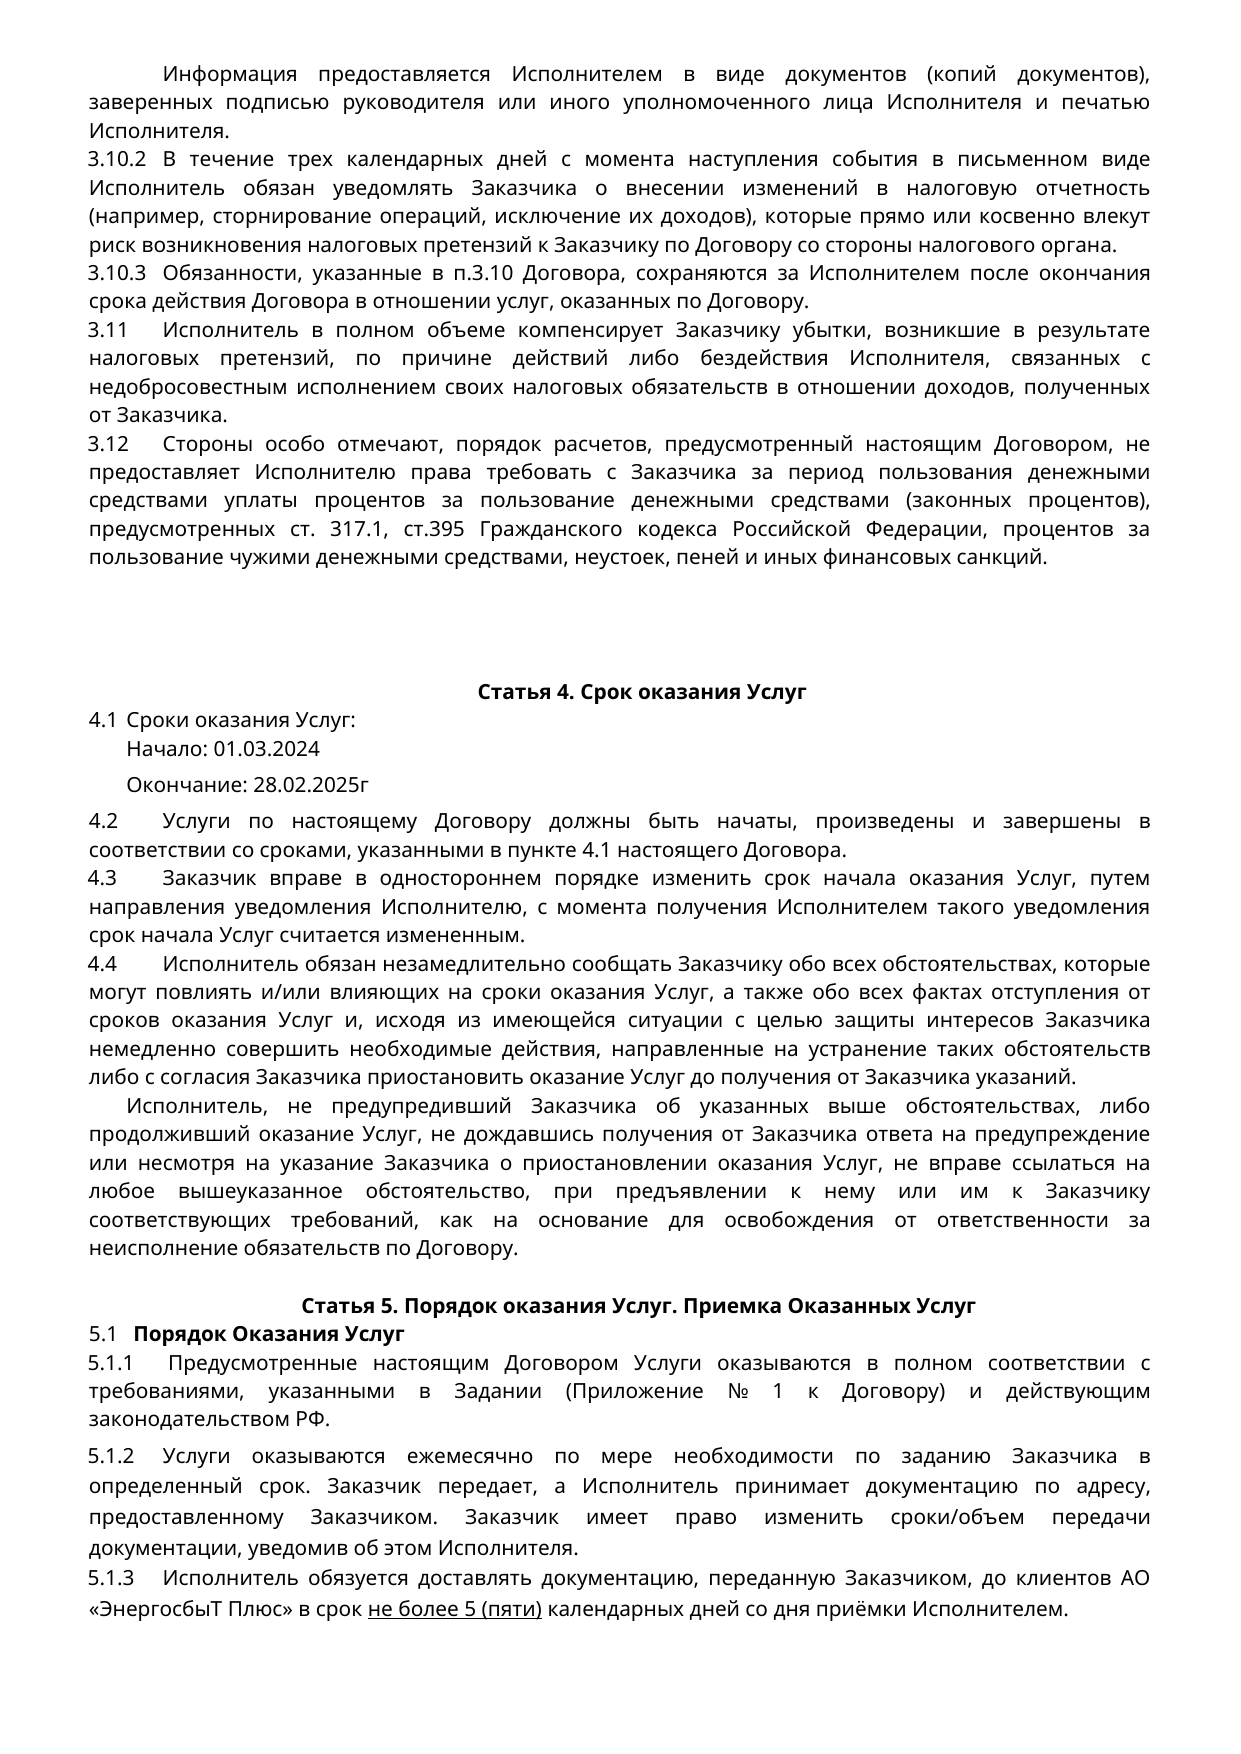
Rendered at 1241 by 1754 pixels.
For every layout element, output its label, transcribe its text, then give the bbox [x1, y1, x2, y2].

list Порядок Оказания Услуг [89, 1319, 1152, 1348]
text Статья 5. Порядок оказания Услуг. Приемка Оказанных Услуг [126, 1291, 1152, 1319]
text Окончание: 28.02.2025г [126, 770, 1152, 799]
text Начало: 01.03.2024 [126, 734, 1152, 762]
list Информация предоставляется Исполнителем в виде документов (копий документов), заверенных подписью руководителя или иного уполномоченного лица Исполнителя и печатью Исполнителя. [89, 59, 1152, 144]
text Статья 4. Срок оказания Услуг [132, 677, 1152, 706]
list Услуги оказываются ежемесячно по мере необходимости по заданию Заказчика в определенный срок. Заказчик передает, а Исполнитель принимает документацию по адресу, предоставленному Заказчиком. Заказчик имеет право изменить сроки/объем передачи документации, уведомив об этом Исполнителя. [87, 1441, 1152, 1561]
list Исполнитель обязан незамедлительно сообщать Заказчику обо всех обстоятельствах, которые могут повлиять и/или влияющих на сроки оказания Услуг, а также обо всех фактах отступления от сроков оказания Услуг и, исходя из имеющейся ситуации с целью защиты интересов Заказчика немедленно совершить необходимые действия, направленные на устранение таких обстоятельств либо с согласия Заказчика приостановить оказание Услуг до получения от Заказчика указаний. [87, 949, 1152, 1091]
list Обязанности, указанные в п.3.10 Договора, сохраняются за Исполнителем после окончания срока действия Договора в отношении услуг, оказанных по Договору. [87, 258, 1152, 315]
list Предусмотренные настоящим Договором Услуги оказываются в полном соответствии с требованиями, указанными в Задании (Приложение № 1 к Договору) и действующим законодательством РФ. [87, 1348, 1152, 1433]
text Исполнитель, не предупредивший Заказчика об указанных выше обстоятельствах, либо продолживший оказание Услуг, не дождавшись получения от Заказчика ответа на предупреждение или несмотря на указание Заказчика о приостановлении оказания Услуг, не вправе ссылаться на любое вышеуказанное обстоятельство, при предъявлении к нему или им к Заказчику соответствующих требований, как на основание для освобождения от ответственности за неисполнение обязательств по Договору. [89, 1091, 1152, 1262]
list Сроки оказания Услуг: [89, 706, 1152, 734]
list Исполнитель обязуется доставлять документацию, переданную Заказчиком, до клиентов АО «ЭнергосбыТ Плюс» в срок не более 5 (пяти) календарных дней со дня приёмки Исполнителем. [87, 1563, 1152, 1622]
list Стороны особо отмечают, порядок расчетов, предусмотренный настоящим Договором, не предоставляет Исполнителю права требовать с Заказчика за период пользования денежными средствами уплаты процентов за пользование денежными средствами (законных процентов), предусмотренных ст. 317.1, ст.395 Гражданского кодекса Российской Федерации, процентов за пользование чужими денежными средствами, неустоек, пеней и иных финансовых санкций. [87, 429, 1152, 571]
list Услуги по настоящему Договору должны быть начаты, произведены и завершены в соответствии со сроками, указанными в пункте 4.1 настоящего Договора. [89, 807, 1152, 863]
list Заказчик вправе в одностороннем порядке изменить срок начала оказания Услуг, путем направления уведомления Исполнителю, с момента получения Исполнителем такого уведомления срок начала Услуг считается измененным. [87, 863, 1152, 949]
list Исполнитель в полном объеме компенсирует Заказчику убытки, возникшие в результате налоговых претензий, по причине действий либо бездействия Исполнителя, связанных с недобросовестным исполнением своих налоговых обязательств в отношении доходов, полученных от Заказчика. [87, 315, 1152, 429]
list В течение трех календарных дней с момента наступления события в письменном виде Исполнитель обязан уведомлять Заказчика о внесении изменений в налоговую отчетность (например, сторнирование операций, исключение их доходов), которые прямо или косвенно влекут риск возникновения налоговых претензий к Заказчику по Договору со стороны налогового органа. [87, 144, 1152, 258]
